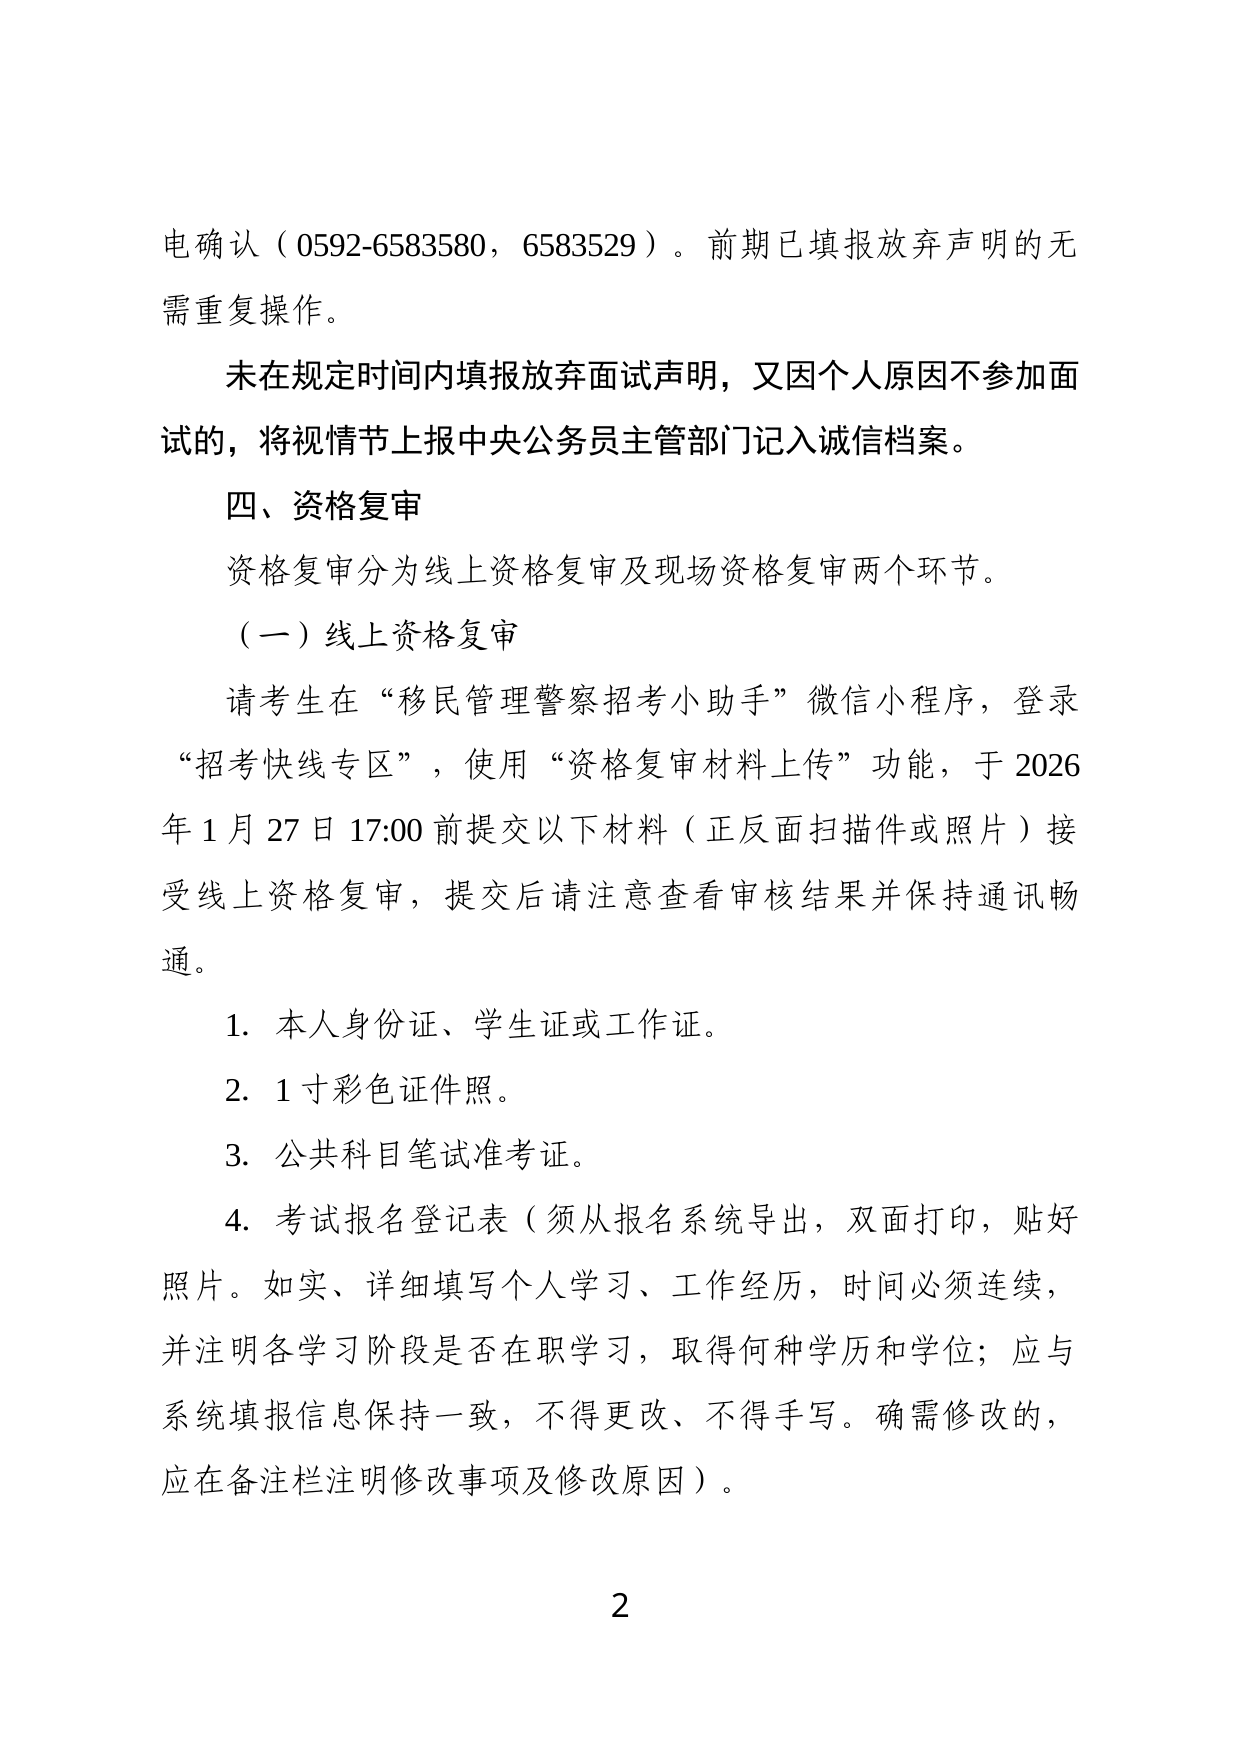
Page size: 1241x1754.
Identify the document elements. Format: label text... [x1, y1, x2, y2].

list 3．公共科目笔试准考证。 [159, 1121, 1081, 1186]
text 资格复审分为线上资格复审及现场资格复审两个环节。 [159, 536, 1081, 601]
text （一）线上资格复审 [159, 601, 1081, 666]
text 1．本人身份证、学生证或工作证。 [159, 991, 1081, 1056]
text 2．1寸彩色证件照。 [159, 1056, 1081, 1121]
text 请考生在“移民管理警察招考小助手”微信小程序，登录“招考快线专区”，使用“资格复审材料上传”功能，于2026年1月27日17:00前提交以下材料（正反面扫描件或照片）接受线上资格复审，提交后请注意查看审核结果并保持通讯畅通。 [159, 666, 1081, 991]
text 4．考试报名登记表（须从报名系统导出，双面打印，贴好照片。如实、详细填写个人学习、工作经历，时间必须连续，并注明各学习阶段是否在职学习，取得何种学历和学位；应与系统填报信息保持一致，不得更改、不得手写。确需修改的，应在备注栏注明修改事项及修改原因）。 [159, 1186, 1081, 1511]
text 未在规定时间内填报放弃面试声明，又因个人原因不参加面试的，将视情节上报中央公务员主管部门记入诚信档案。 [159, 341, 1081, 471]
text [159, 211, 1081, 341]
text 四、资格复审 [159, 471, 1081, 536]
